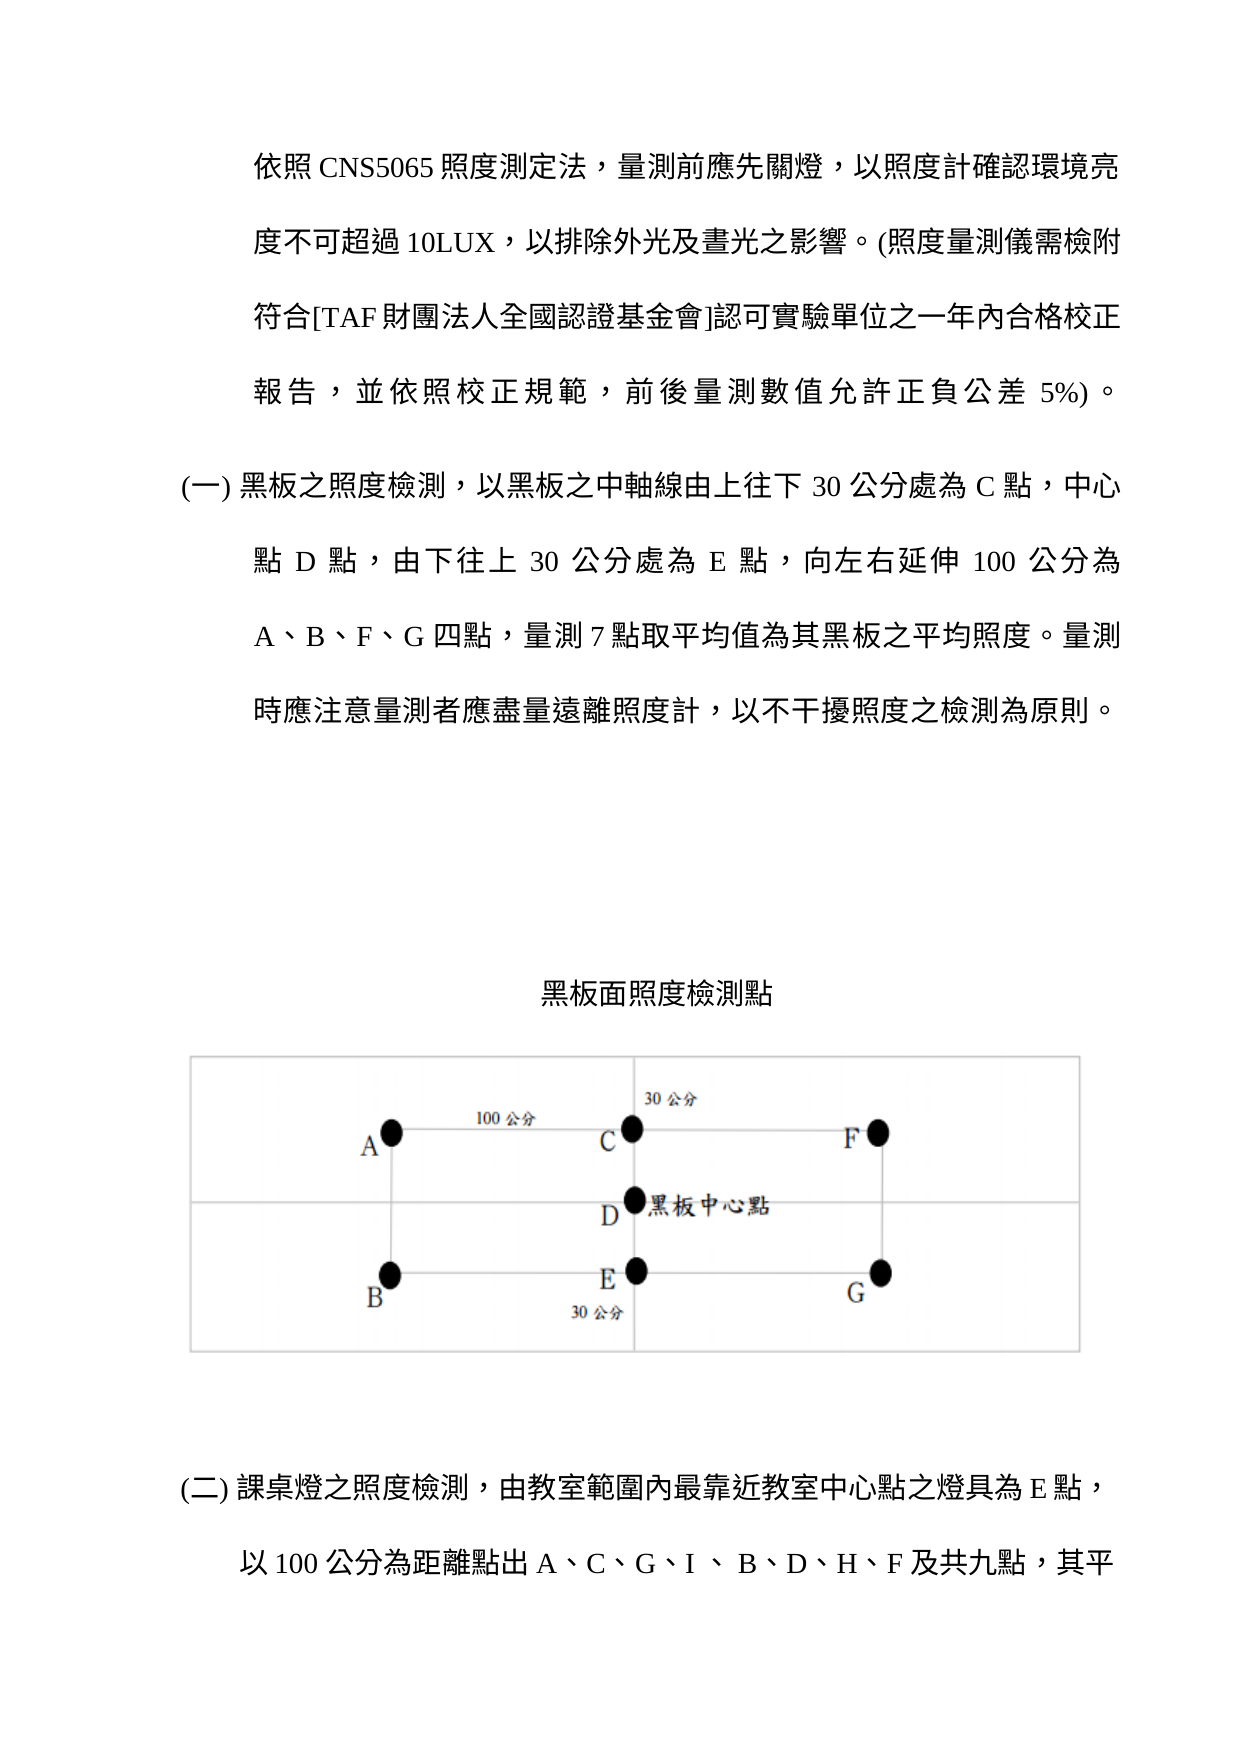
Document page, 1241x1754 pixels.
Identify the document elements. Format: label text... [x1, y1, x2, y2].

picture [185, 1050, 1086, 1359]
text (一) 黑板之照度檢測，以黑板之中軸線由上往下 30 公分處為 C 點，中心點 D 點，由下往上 30 公分處為 E 點，向左右延伸 100 公分為 A、B、F、G 四點，量測7點取平均值為其黑板之平均照度。量測時應注意量測者應盡量遠離照度計，以不干擾照度之檢測為原則。 [165, 446, 1122, 746]
list 黑板面照度檢測點 [186, 971, 1122, 1013]
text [136, 127, 1122, 427]
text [180, 1449, 1122, 1599]
